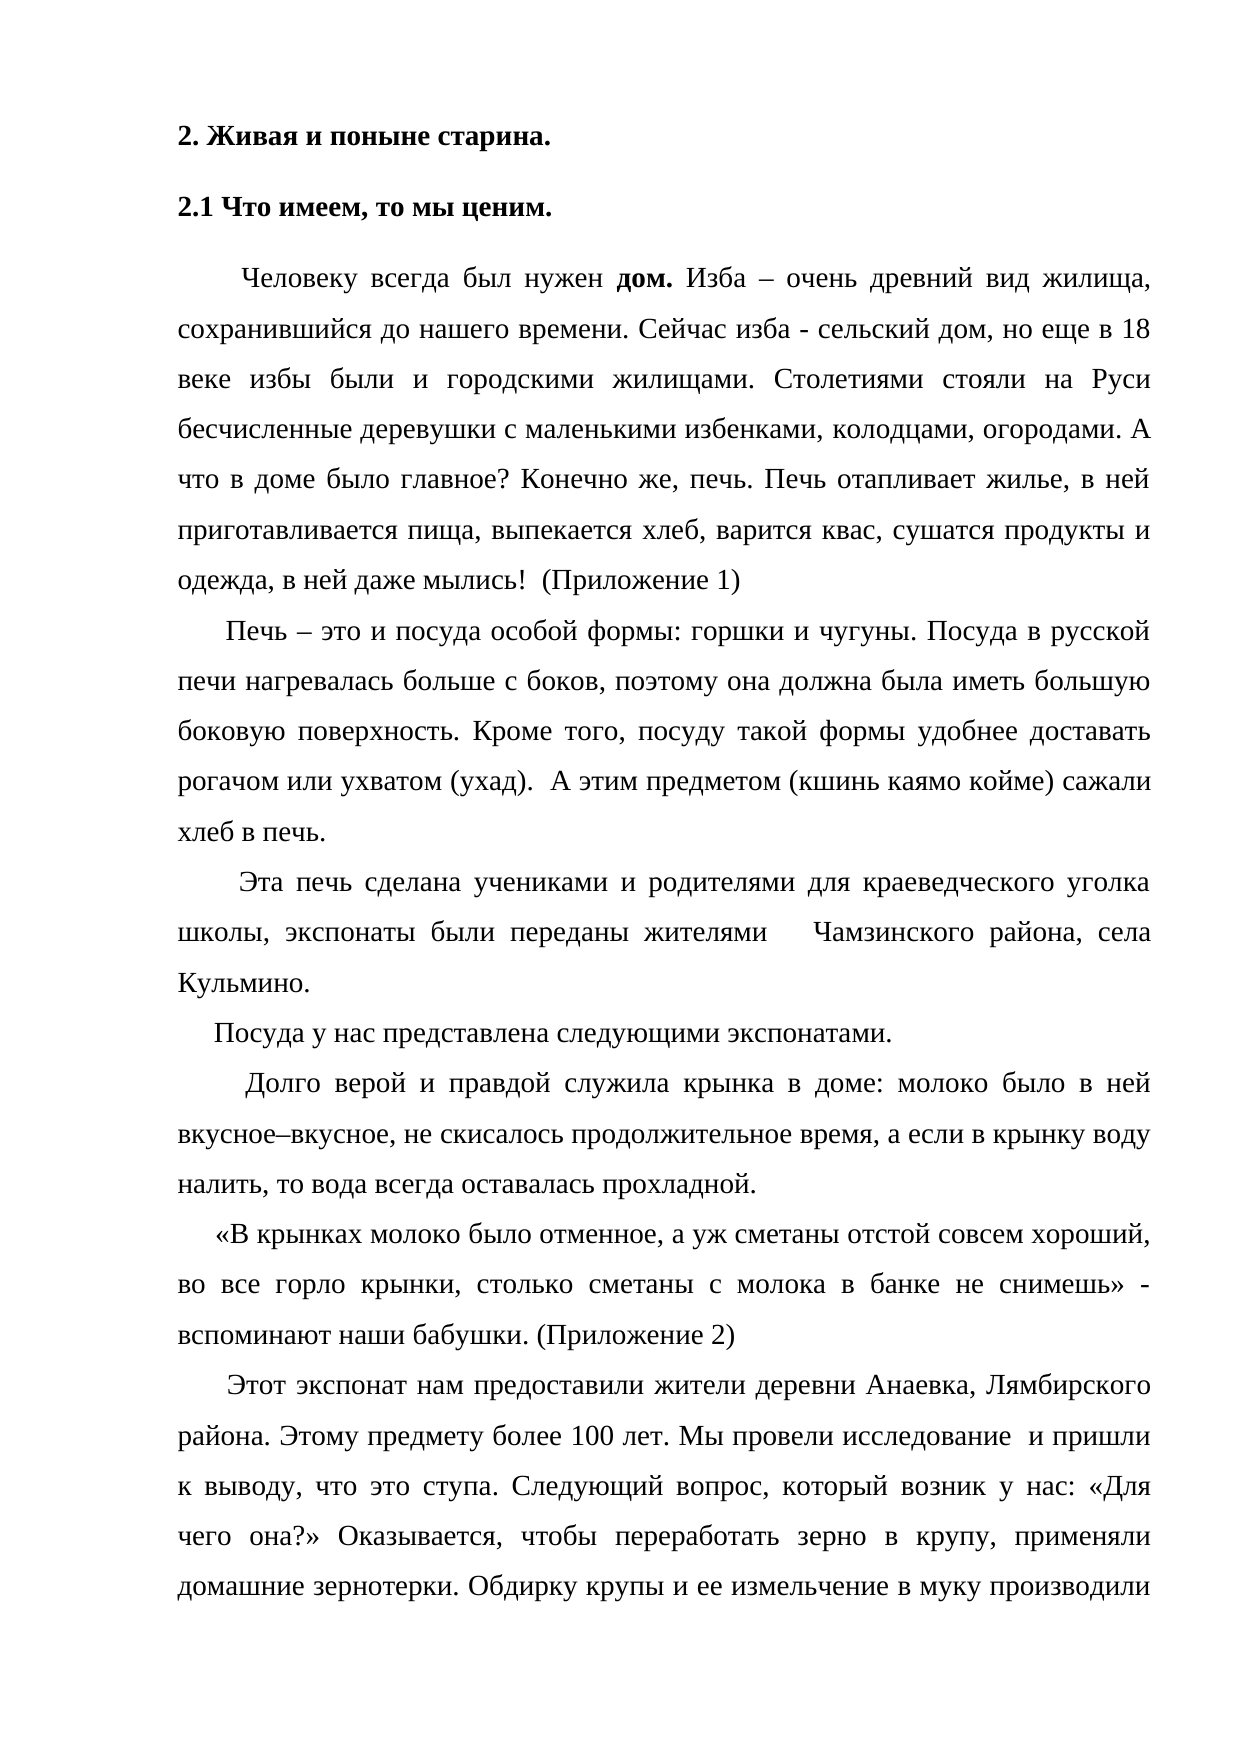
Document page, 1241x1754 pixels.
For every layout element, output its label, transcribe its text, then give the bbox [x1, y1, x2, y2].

text 2.1 Что имеем, то мы ценим. [177, 189, 1152, 223]
text 2. Живая и поныне старина. [177, 118, 1152, 152]
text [177, 1367, 1152, 1602]
text Человеку всегда был нужен дом. Изба – очень древний вид жилища, сохранившийся до нашего времени. Сейчас изба - сельский дом, но еще в 18 веке избы были и городскими жилищами. Столетиями стояли на Руси бесчисленные деревушки с маленькими избенками, колодцами, огородами. А что в доме было главное? Конечно же, печь. Печь отапливает жилье, в ней приготавливается пища, выпекается хлеб, варится квас, сушатся продукты и одежда, в ней даже мылись! (Приложение 1) [177, 260, 1152, 596]
text Долго верой и правдой служила крынка в доме: молоко было в ней вкусное–вкусное, не скисалось продолжительное время, а если в крынку воду налить, то вода всегда оставалась прохладной. [177, 1065, 1152, 1199]
text Эта печь сделана учениками и родителями для краеведческого уголка школы, экспонаты были переданы жителями Чамзинского района, села Кульмино. [177, 864, 1152, 998]
text Посуда у нас представлена следующими экспонатами. [177, 1015, 1152, 1049]
text «В крынках молоко было отменное, а уж сметаны отстой совсем хороший, во все горло крынки, столько сметаны с молока в банке не снимешь» - вспоминают наши бабушки. (Приложение 2) [177, 1216, 1152, 1351]
text Печь – это и посуда особой формы: горшки и чугуны. Посуда в русской печи нагревалась больше с боков, поэтому она должна была иметь большую боковую поверхность. Кроме того, посуду такой формы удобнее доставать рогачом или ухватом (ухад). А этим предметом (кшинь каямо койме) сажали хлеб в печь. [177, 613, 1152, 847]
